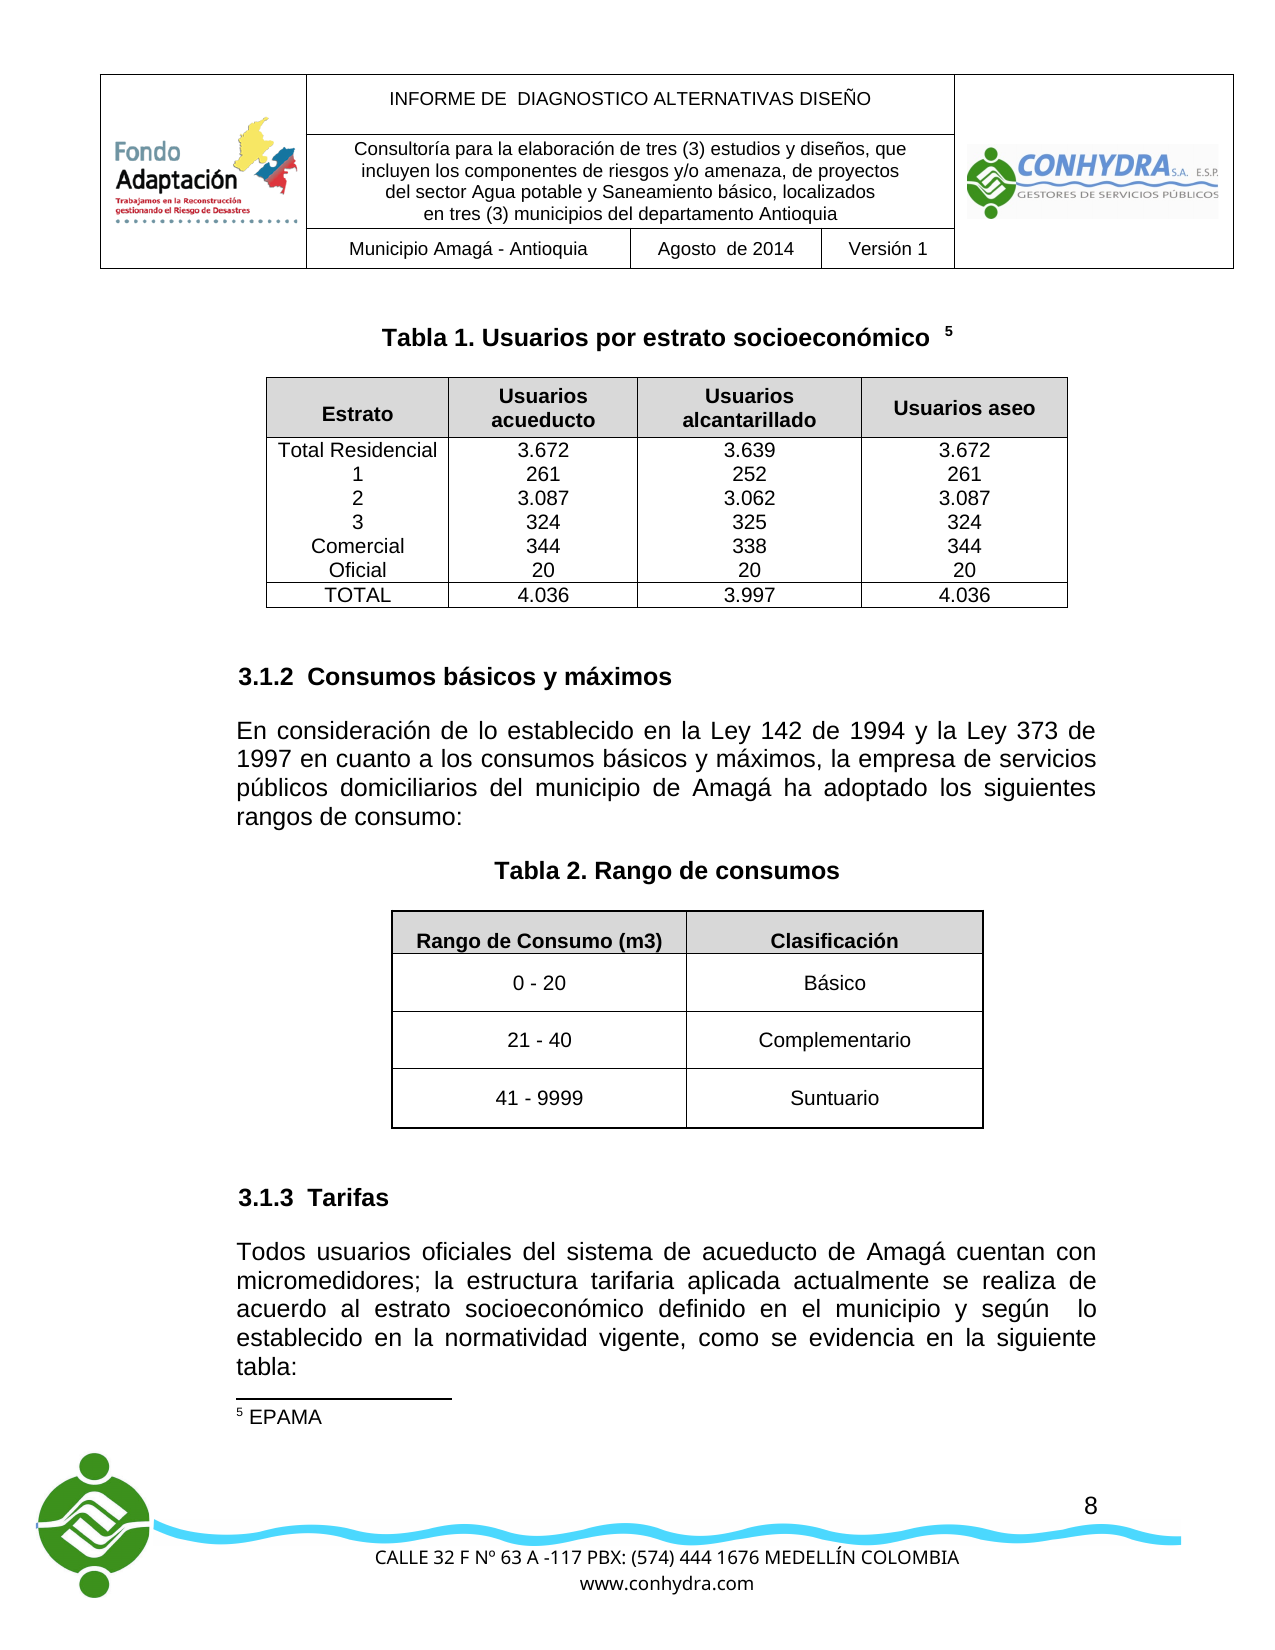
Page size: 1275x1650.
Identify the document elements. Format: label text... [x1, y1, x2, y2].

text En consideración de lo establecido en la Ley 142 de 1994 y la Ley 373 de 1997 en cuanto a los consumos básicos y máximos, la empresa de servicios públicos domiciliarios del municipio de Amagá ha adoptado los siguientes rangos de consumo: [236, 716, 1098, 831]
text Todos usuarios oficiales del sistema de acueducto de Amagá cuentan con micromedidores; la estructura tarifaria aplicada actualmente se realiza de acuerdo al estrato socioeconómico definido en el municipio y según lo establecido en la normatividad vigente, como se evidencia en la siguiente tabla: [236, 1237, 1098, 1381]
text Tabla 2. Rango de consumos [236, 856, 1098, 884]
table_cell 4.036 [862, 583, 1067, 607]
subtitle Consumos básicos y máximos [238, 662, 1098, 691]
table_cell Complementario [687, 1012, 982, 1068]
table_header Usuarios alcantarillado [638, 378, 861, 437]
table_cell 3.639 252 3.062 325 338 20 [638, 438, 861, 582]
picture [967, 144, 1219, 219]
table_header Usuarios acueducto [449, 378, 637, 437]
table_cell 0 - 20 [393, 954, 686, 1011]
table_cell Suntuario [687, 1069, 982, 1127]
table_cell 3.997 [638, 583, 861, 607]
picture [115, 111, 298, 224]
text Tabla 1. Usuarios por estrato socioeconómico [236, 323, 1098, 352]
subtitle Tarifas [238, 1183, 1098, 1212]
table_cell 4.036 [449, 583, 637, 607]
table_header Clasificación [687, 912, 982, 953]
table_cell 21 - 40 [393, 1012, 686, 1068]
table_cell 3.672 261 3.087 324 344 20 [449, 438, 637, 582]
table_cell 3.672 261 3.087 324 344 20 [862, 438, 1067, 582]
table_cell TOTAL [267, 583, 448, 607]
picture [35, 1447, 150, 1598]
table_header Estrato [267, 378, 448, 437]
picture [153, 1519, 1182, 1546]
table_cell 41 - 9999 [393, 1069, 686, 1127]
table_cell Total Residencial 1 2 3 Comercial Oficial [267, 438, 448, 582]
table_header Rango de Consumo (m3) [393, 912, 686, 953]
table_cell Básico [687, 954, 982, 1011]
table_header Usuarios aseo [862, 378, 1067, 437]
